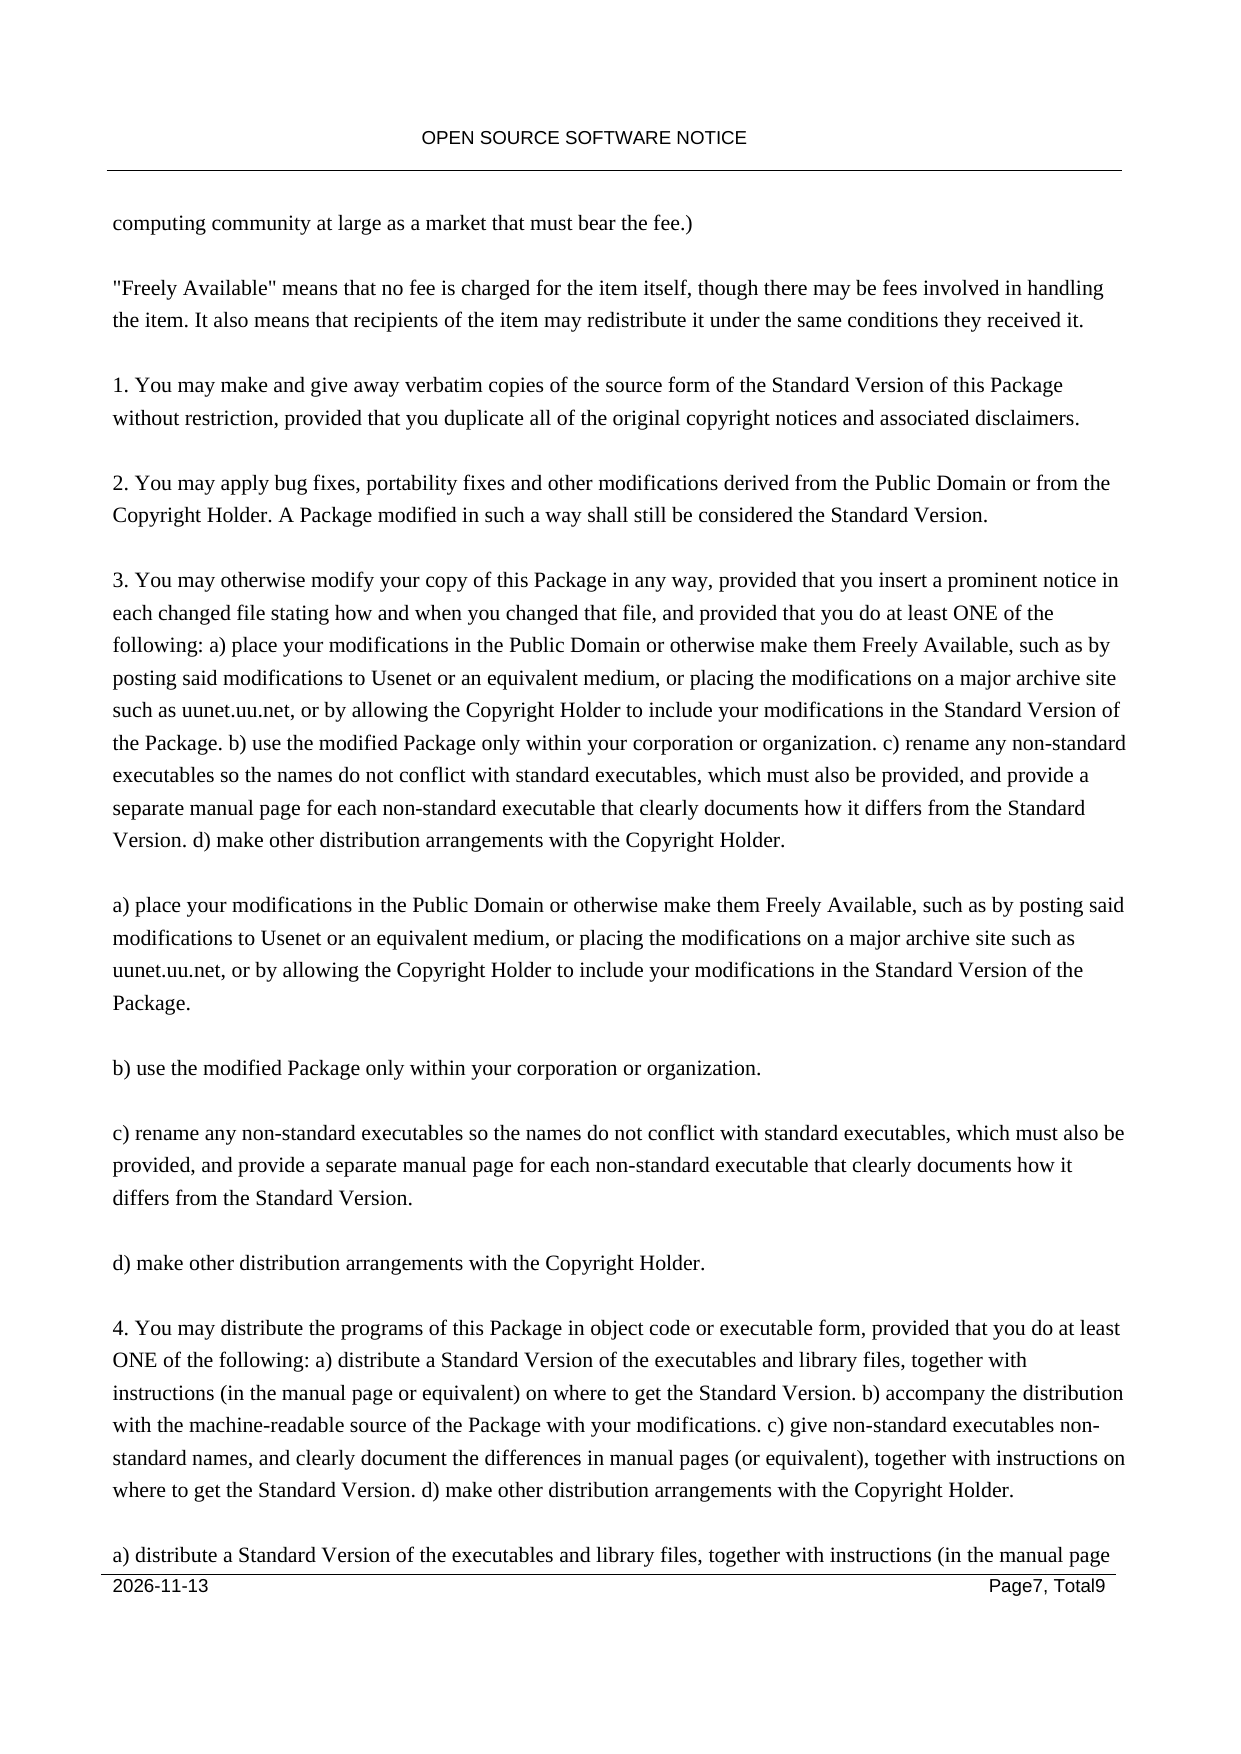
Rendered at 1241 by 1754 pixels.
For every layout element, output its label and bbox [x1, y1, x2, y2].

text [112, 206, 1128, 1571]
